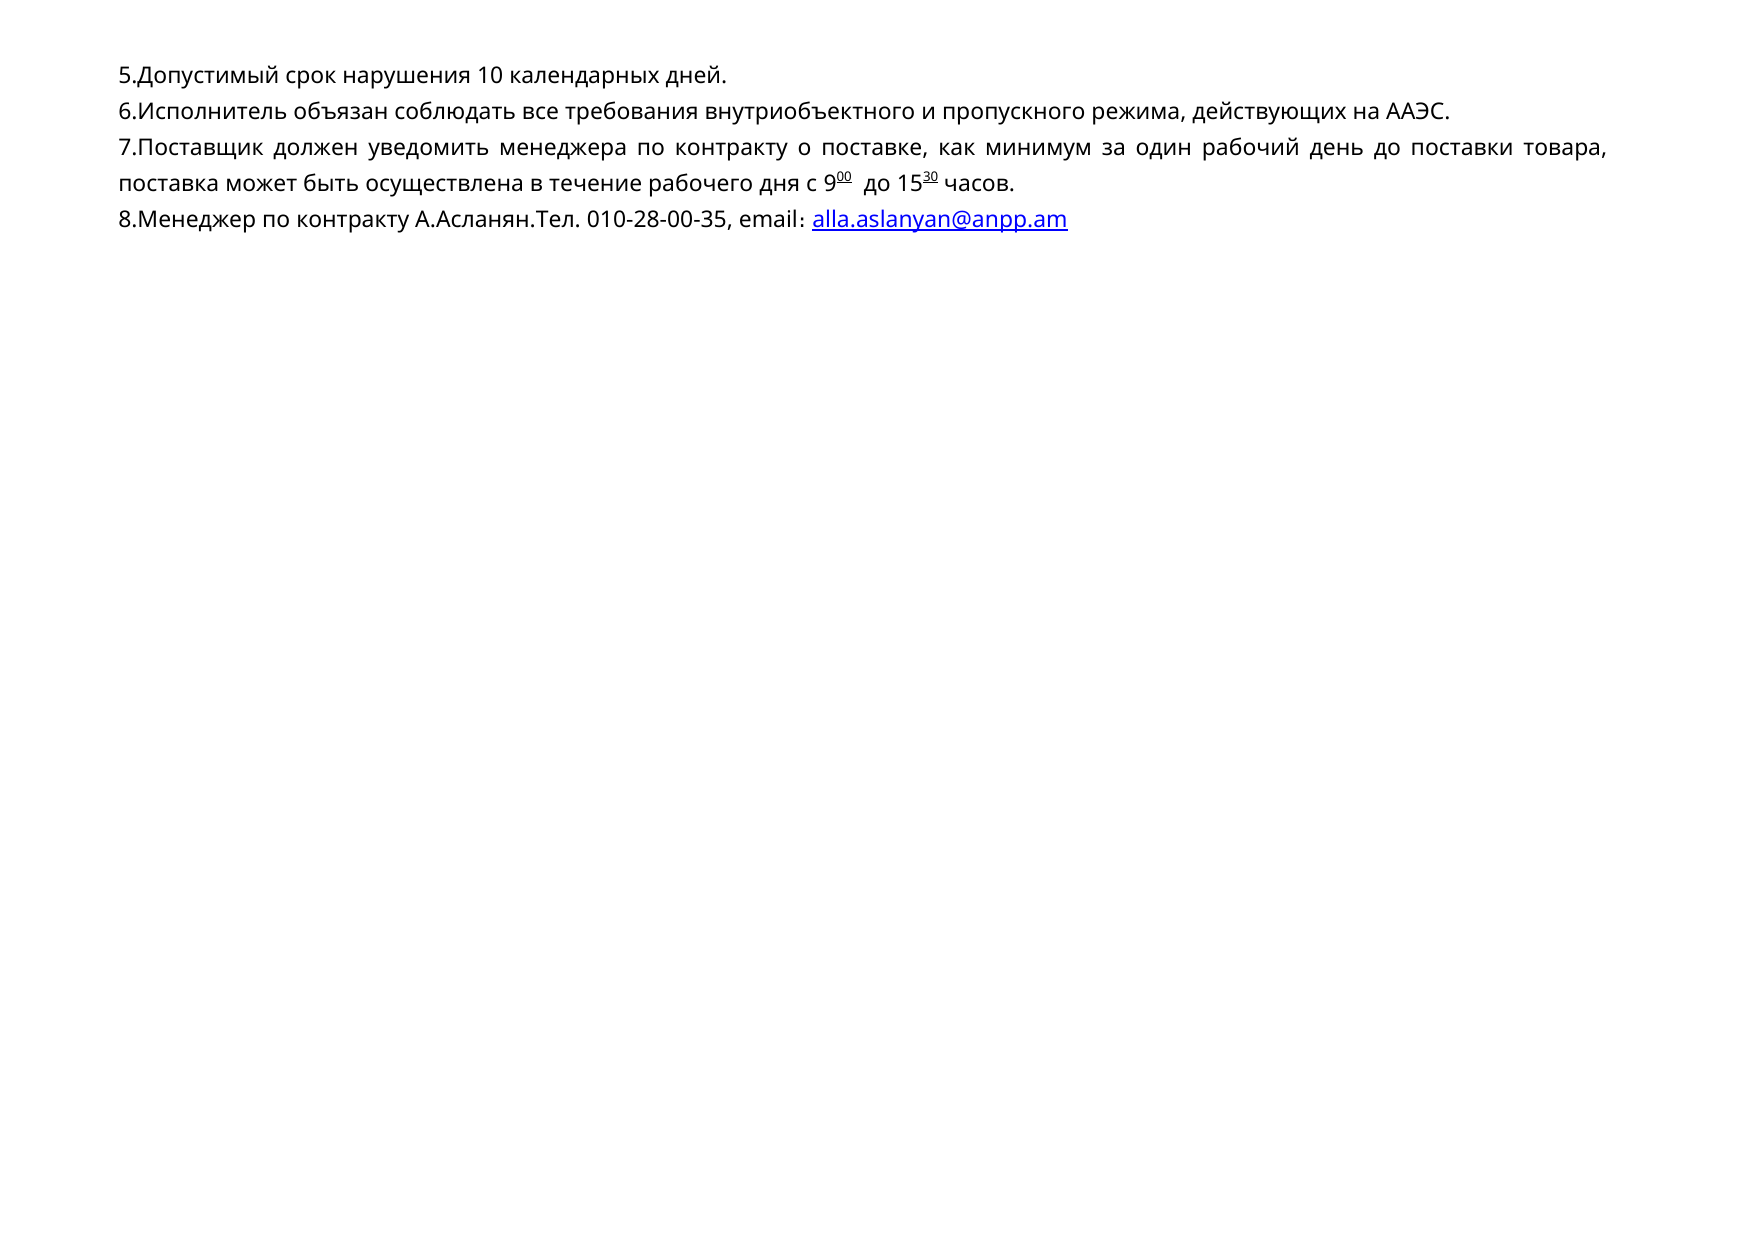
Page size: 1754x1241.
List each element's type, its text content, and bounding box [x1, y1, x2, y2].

text 5.Допустимый срок нарушения 10 календарных дней. [118, 59, 1609, 90]
text 6.Исполнитель объязан соблюдать все требования внутриобъектного и пропускного режима, действующих на ААЭС. [118, 95, 1609, 126]
text 8.Менеджер по контракту А.Асланян.Тел. 010-28-00-35, email։ alla.aslanyan@anpp.am [118, 203, 1609, 234]
text 7.Поставщик должен уведомить менеджера по контракту о поставке, как минимум за один рабочий день до поставки товара, поставка может быть осуществлена в течение рабочего дня с 900 до 1530 часов. [118, 131, 1609, 198]
